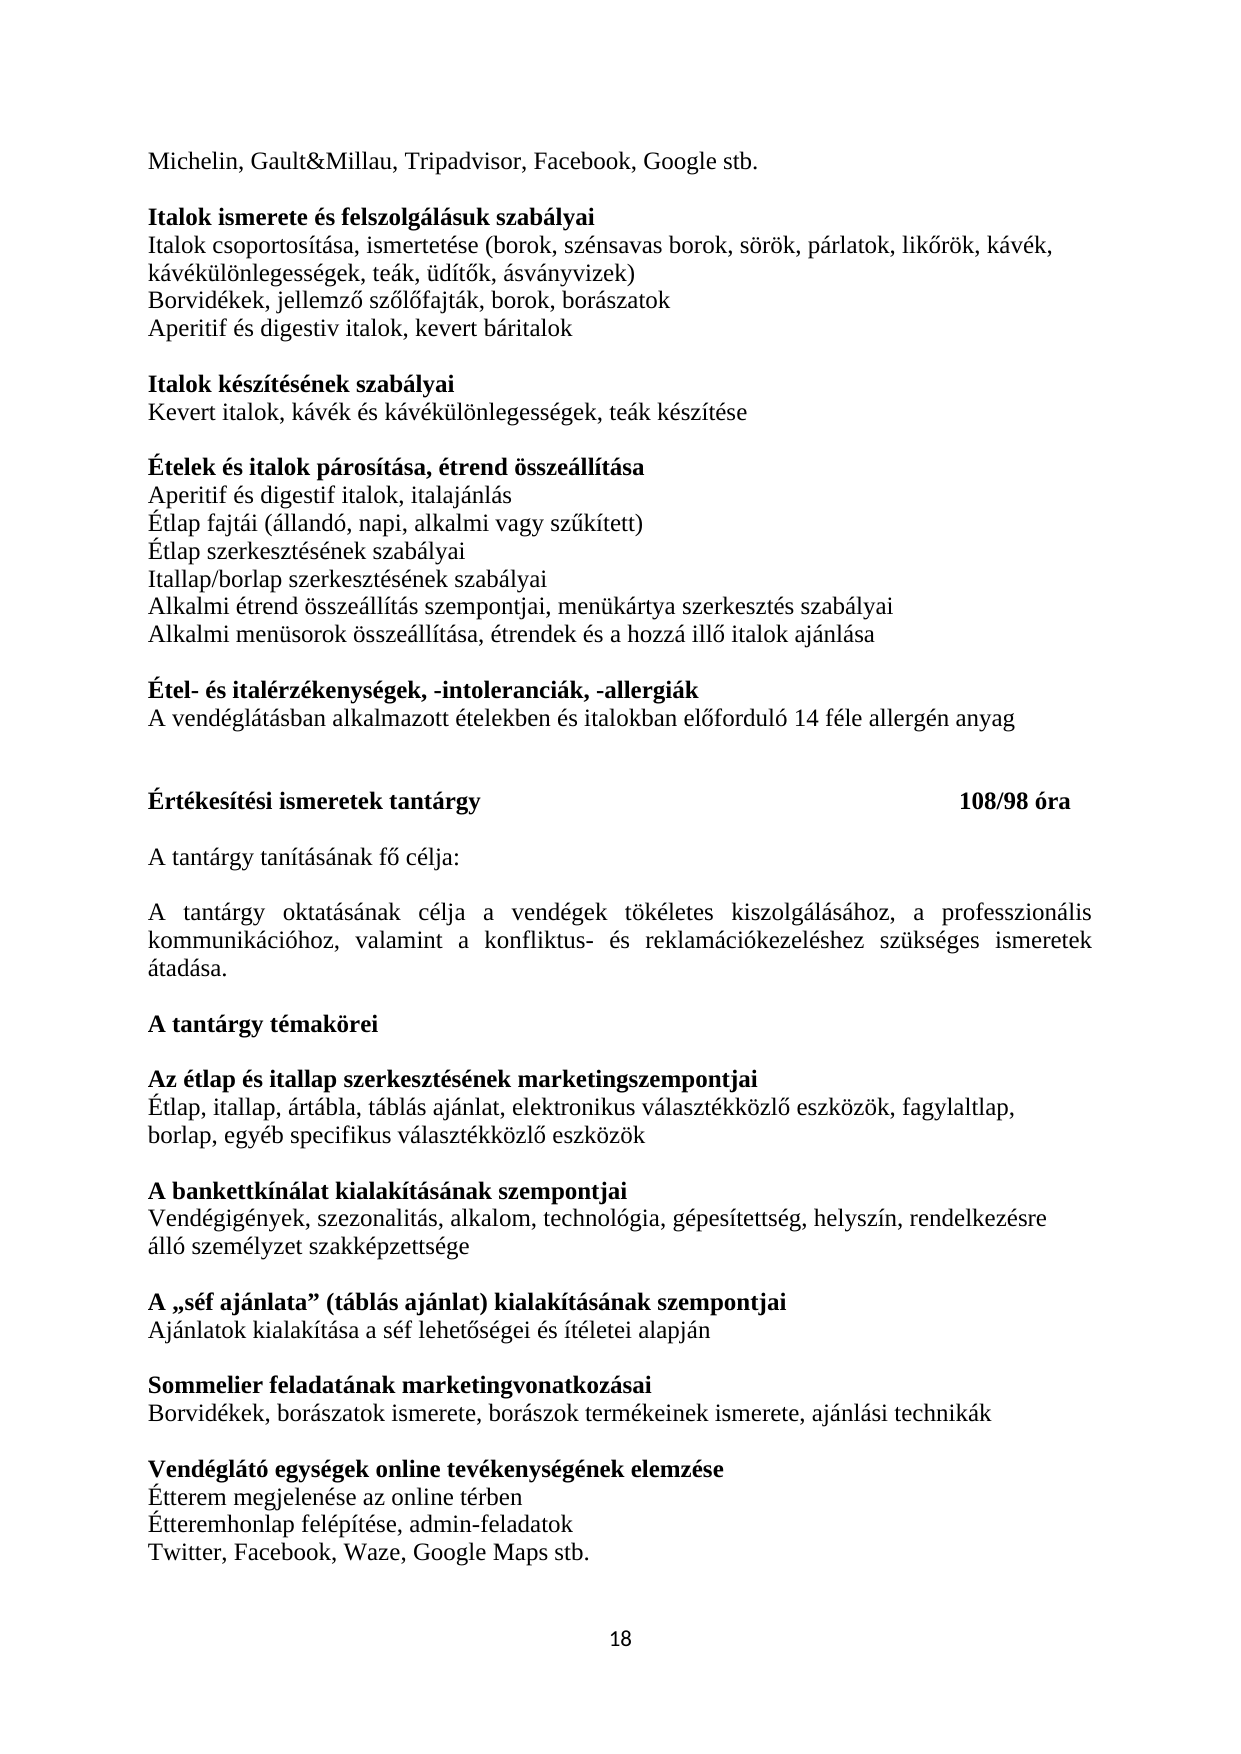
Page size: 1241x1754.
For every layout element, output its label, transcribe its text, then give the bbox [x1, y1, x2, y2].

text Italok ismerete és felszolgálásuk szabályai [148, 203, 1093, 231]
text kávékülönlegességek, teák, üdítők, ásványvizek) [148, 259, 1093, 287]
text Italok csoportosítása, ismertetése (borok, szénsavas borok, sörök, párlatok, likőrök, kávék, [148, 231, 1093, 259]
text Borvidékek, jellemző szőlőfajták, borok, borászatok [148, 287, 1093, 314]
text Borvidékek, borászatok ismerete, borászok termékeinek ismerete, ajánlási technikák [148, 1399, 1093, 1427]
text Étel- és italérzékenységek, -intoleranciák, -allergiák [148, 676, 1093, 704]
text A tantárgy tanításának fő célja: [148, 843, 1093, 871]
text A tantárgy témakörei [148, 1010, 1093, 1038]
text Étlap fajtái (állandó, napi, alkalmi vagy szűkített) [148, 509, 1093, 537]
text Étlap, itallap, ártábla, táblás ajánlat, elektronikus választékközlő eszközök, fagylaltlap, [148, 1093, 1093, 1121]
text Italok készítésének szabályai [148, 370, 1093, 398]
text borlap, egyéb specifikus választékközlő eszközök [148, 1121, 1093, 1149]
text Alkalmi étrend összeállítás szempontjai, menükártya szerkesztés szabályai [148, 593, 1093, 620]
text Vendégigények, szezonalitás, alkalom, technológia, gépesítettség, helyszín, rendelkezésre [148, 1205, 1093, 1232]
text Vendéglátó egységek online tevékenységének elemzése [148, 1455, 1093, 1483]
text A „séf ajánlata” (táblás ajánlat) kialakításának szempontjai [148, 1288, 1093, 1316]
text Értékesítési ismeretek tantárgy 108/98 óra [148, 787, 1093, 815]
text Étlap szerkesztésének szabályai [148, 537, 1093, 565]
text Alkalmi menüsorok összeállítása, étrendek és a hozzá illő italok ajánlása [148, 620, 1093, 648]
text A vendéglátásban alkalmazott ételekben és italokban előforduló 14 féle allergén anyag [148, 704, 1093, 732]
text Aperitif és digestiv italok, kevert báritalok [148, 314, 1093, 342]
text Ajánlatok kialakítása a séf lehetőségei és ítéletei alapján [148, 1316, 1093, 1344]
text A bankettkínálat kialakításának szempontjai [148, 1177, 1093, 1205]
text Sommelier feladatának marketingvonatkozásai [148, 1372, 1093, 1399]
text Ételek és italok párosítása, étrend összeállítása [148, 453, 1093, 481]
text Az étlap és itallap szerkesztésének marketingszempontjai [148, 1066, 1093, 1093]
text Itallap/borlap szerkesztésének szabályai [148, 565, 1093, 593]
text Aperitif és digestif italok, italajánlás [148, 481, 1093, 509]
text Étteremhonlap felépítése, admin-feladatok [148, 1511, 1093, 1538]
text Michelin, Gault&Millau, Tripadvisor, Facebook, Google stb. [148, 148, 1093, 175]
text Twitter, Facebook, Waze, Google Maps stb. [148, 1538, 1093, 1566]
text álló személyzet szakképzettsége [148, 1232, 1093, 1260]
text Étterem megjelenése az online térben [148, 1483, 1093, 1511]
text Kevert italok, kávék és kávékülönlegességek, teák készítése [148, 398, 1093, 426]
text A tantárgy oktatásának célja a vendégek tökéletes kiszolgálásához, a professzionális kommunikációhoz, valamint a konfliktus- és reklamációkezeléshez szükséges ismeretek átadása. [148, 898, 1093, 982]
